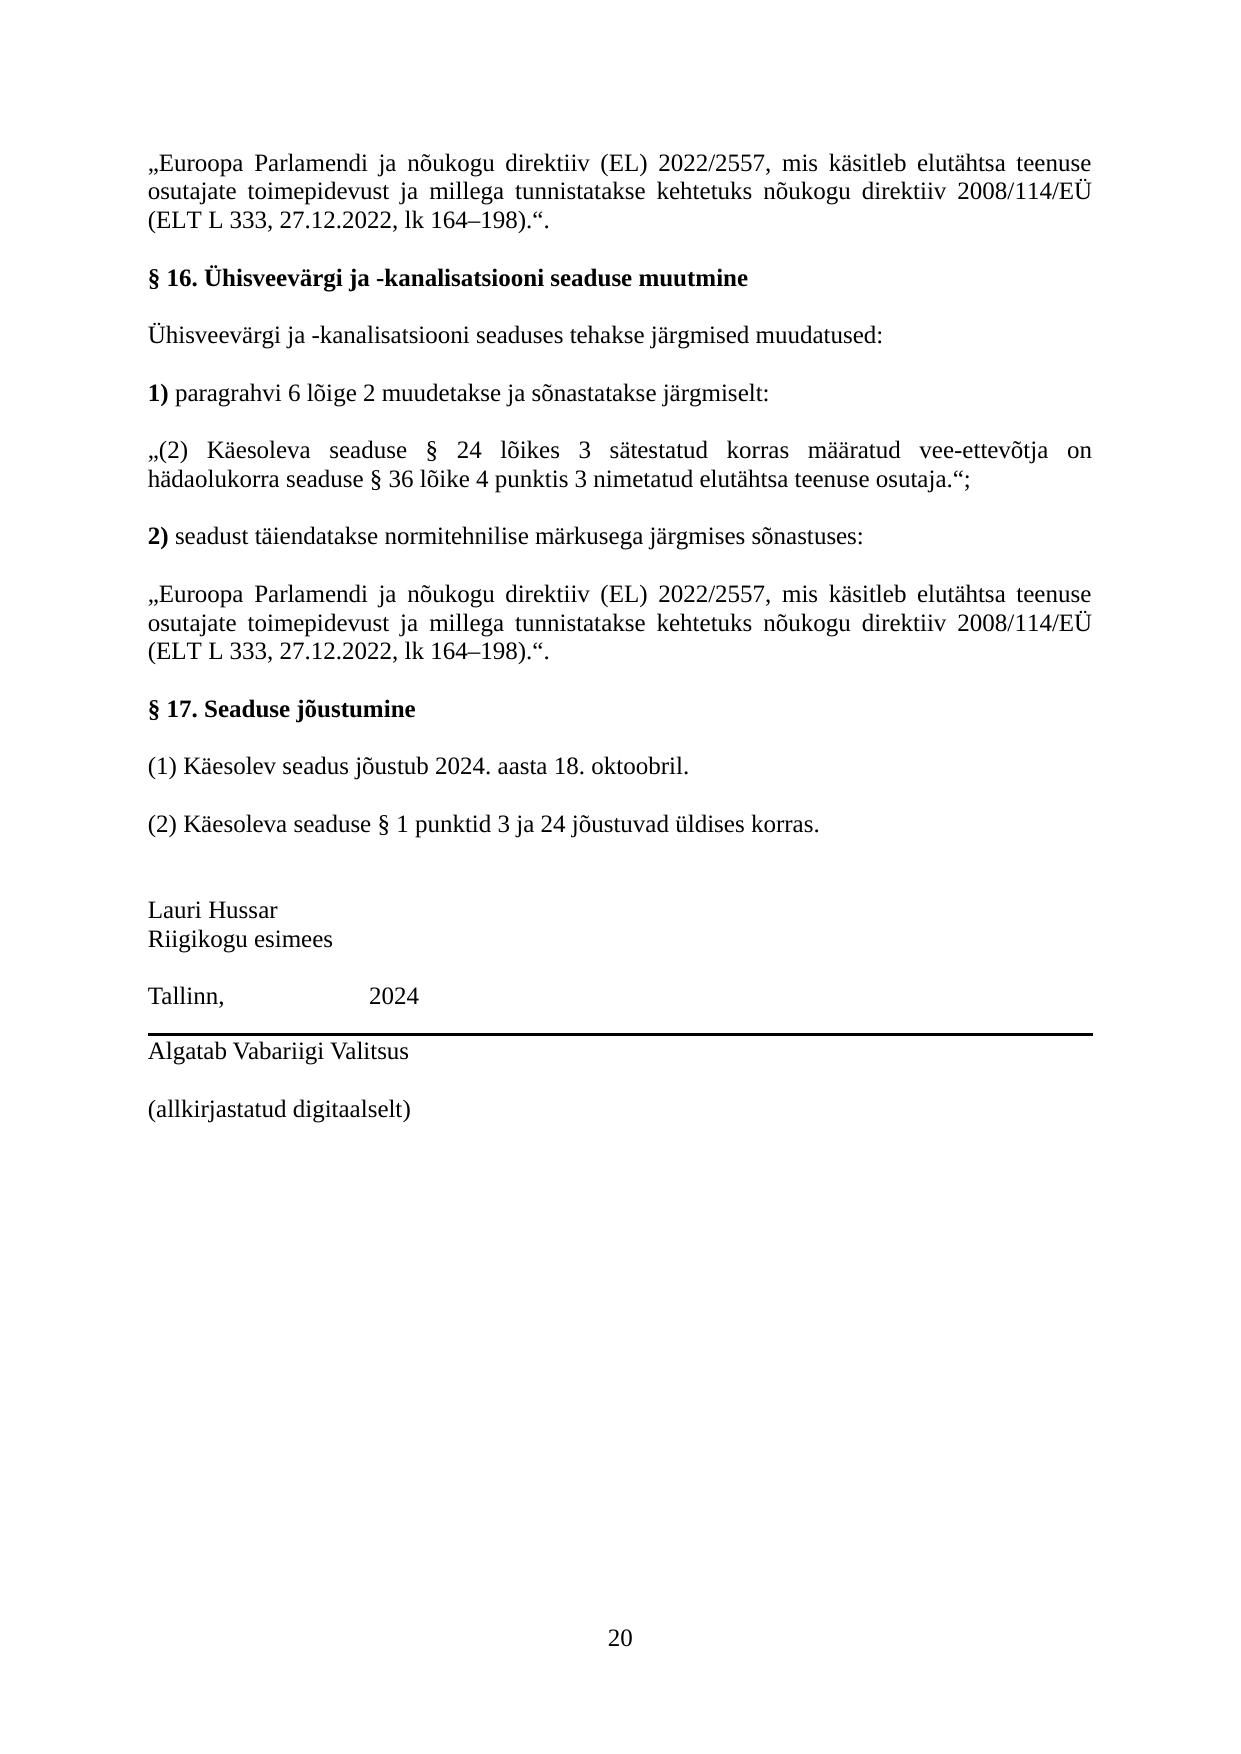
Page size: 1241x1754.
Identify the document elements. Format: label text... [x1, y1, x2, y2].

text Lauri Hussar [148, 895, 1093, 924]
text „(2) Käesoleva seaduse § 24 lõikes 3 sätestatud korras määratud vee-ettevõtja on hädaolukorra seaduse § 36 lõike 4 punktis 3 nimetatud elutähtsa teenuse osutaja.“; [148, 435, 1093, 493]
text 2) seadust täiendatakse normitehnilise märkusega järgmises sõnastuses: [148, 521, 1093, 550]
text Algatab Vabariigi Valitsus [148, 1036, 1093, 1065]
text Riigikogu esimees [148, 924, 1093, 953]
text „Euroopa Parlamendi ja nõukogu direktiiv (EL) 2022/2557, mis käsitleb elutähtsa teenuse osutajate toimepidevust ja millega tunnistatakse kehtetuks nõukogu direktiiv 2008/114/EÜ (ELT L 333, 27.12.2022, lk 164–198).“. [148, 550, 1093, 665]
text Ühisveevärgi ja -kanalisatsiooni seaduses tehakse järgmised muudatused: [148, 320, 1093, 349]
text (allkirjastatud digitaalselt) [148, 1094, 1093, 1122]
text (1) Käesolev seadus jõustub 2024. aasta 18. oktoobril. [148, 751, 1093, 780]
text (2) Käesoleva seaduse § 1 punktid 3 ja 24 jõustuvad üldises korras. [148, 809, 1093, 838]
text 1) paragrahvi 6 lõige 2 muudetakse ja sõnastatakse järgmiselt: [148, 378, 1093, 406]
text „Euroopa Parlamendi ja nõukogu direktiiv (EL) 2022/2557, mis käsitleb elutähtsa teenuse osutajate toimepidevust ja millega tunnistatakse kehtetuks nõukogu direktiiv 2008/114/EÜ (ELT L 333, 27.12.2022, lk 164–198).“. [148, 148, 1093, 234]
text Tallinn, 2024 [148, 981, 1093, 1033]
text § 17. Seaduse jõustumine [148, 694, 1093, 723]
text § 16. Ühisveevärgi ja -kanalisatsiooni seaduse muutmine [148, 263, 1093, 291]
